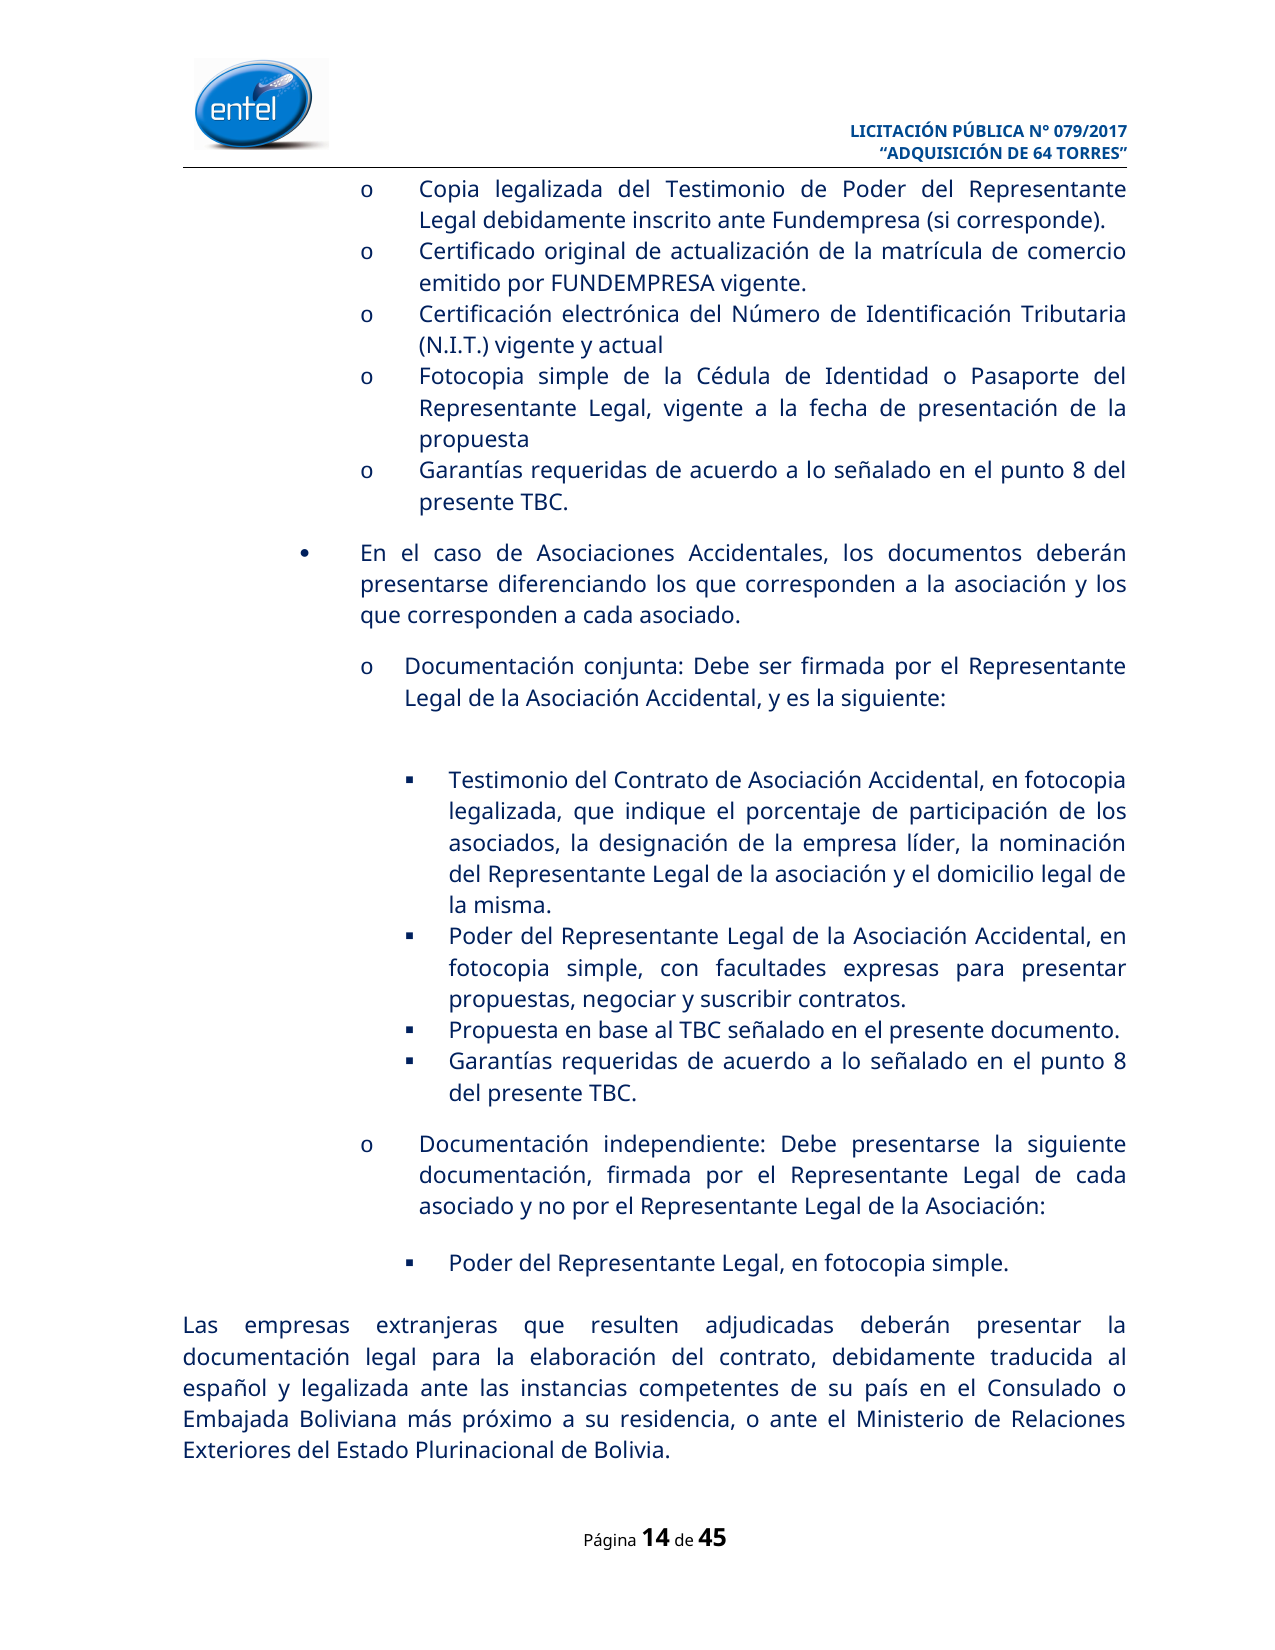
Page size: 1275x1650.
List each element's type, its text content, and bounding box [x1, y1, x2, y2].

text Las empresas extranjeras que resulten adjudicadas deberán presentar la documentación legal para la elaboración del contrato, debidamente traducida al español y legalizada ante las instancias competentes de su país en el Consulado o Embajada Boliviana más próximo a su residencia, o ante el Ministerio de Relaciones Exteriores del Estado Plurinacional de Bolivia. [182, 1309, 1127, 1466]
list Propuesta en base al TBC señalado en el presente documento. [404, 1014, 1127, 1045]
list Documentación conjunta: Debe ser firmada por el Representante Legal de la Asociación Accidental, y es la siguiente: [360, 650, 1127, 713]
list Poder del Representante Legal de la Asociación Accidental, en fotocopia simple, con facultades expresas para presentar propuestas, negociar y suscribir contratos. [404, 920, 1127, 1014]
list Copia legalizada del Testimonio de Poder del Representante Legal debidamente inscrito ante Fundempresa (si corresponde). [360, 172, 1127, 235]
list Garantías requeridas de acuerdo a lo señalado en el punto 8 del presente TBC. [404, 1045, 1127, 1108]
list Garantías requeridas de acuerdo a lo señalado en el punto 8 del presente TBC. [360, 454, 1127, 517]
list Testimonio del Contrato de Asociación Accidental, en fotocopia legalizada, que indique el porcentaje de participación de los asociados, la designación de la empresa líder, la nominación del Representante Legal de la asociación y el domicilio legal de la misma. [404, 764, 1127, 920]
picture [194, 58, 330, 150]
list Documentación independiente: Debe presentarse la siguiente documentación, firmada por el Representante Legal de cada asociado y no por el Representante Legal de la Asociación: [360, 1128, 1127, 1221]
list En el caso de Asociaciones Accidentales, los documentos deberán presentarse diferenciando los que corresponden a la asociación y los que corresponden a cada asociado. [301, 537, 1127, 630]
list Poder del Representante Legal, en fotocopia simple. [404, 1247, 1127, 1278]
list Fotocopia simple de la Cédula de Identidad o Pasaporte del Representante Legal, vigente a la fecha de presentación de la propuesta [360, 360, 1127, 454]
list Certificado original de actualización de la matrícula de comercio emitido por FUNDEMPRESA vigente. [360, 235, 1127, 298]
list Certificación electrónica del Número de Identificación Tributaria (N.I.T.) vigente y actual [360, 298, 1127, 360]
